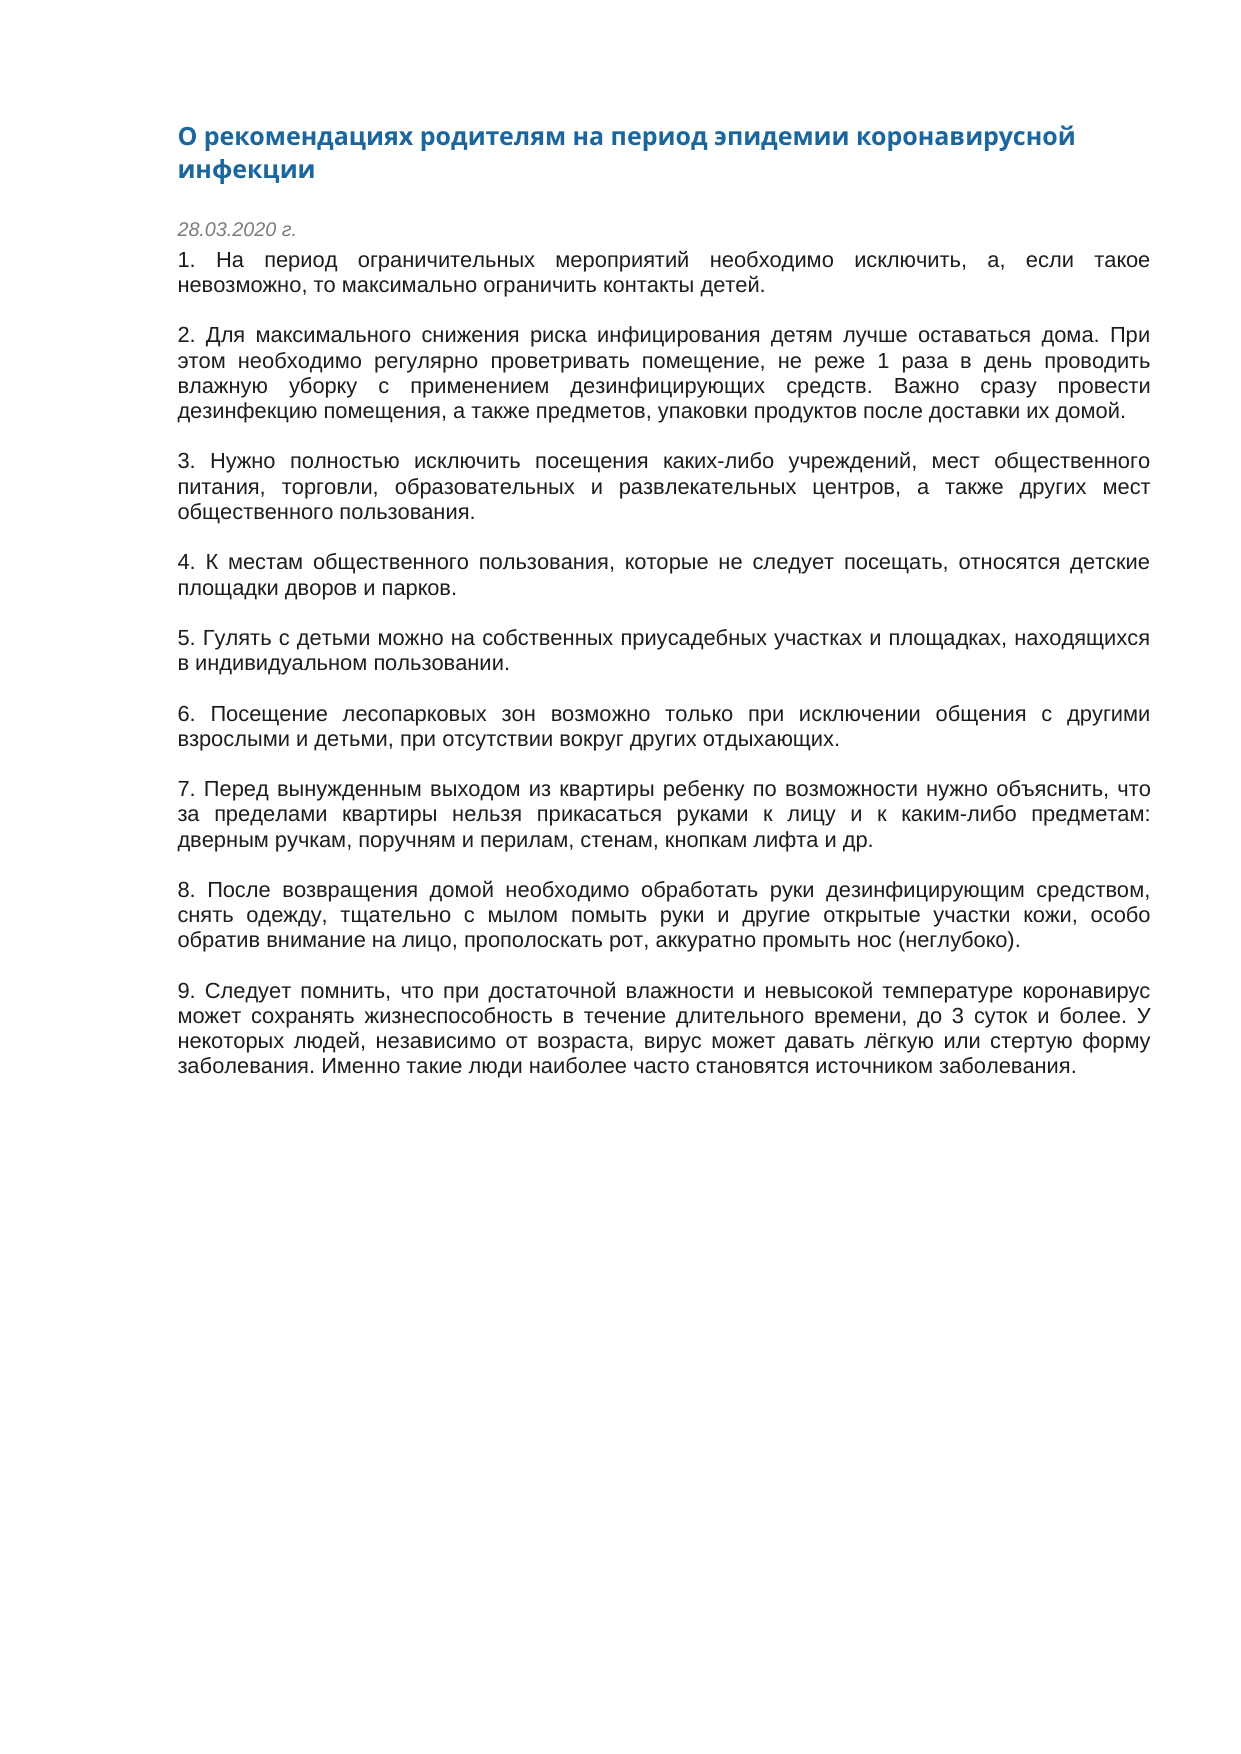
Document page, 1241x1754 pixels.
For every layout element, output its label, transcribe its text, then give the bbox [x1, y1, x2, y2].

text 2. Для максимального снижения риска инфицирования детям лучше оставаться дома. При этом необходимо регулярно проветривать помещение, не реже 1 раза в день проводить влажную уборку с применением дезинфицирующих средств. Важно сразу провести дезинфекцию помещения, а также предметов, упаковки продуктов после доставки их домой. [177, 322, 1152, 423]
text 7. Перед вынужденным выходом из квартиры ребенку по возможности нужно объяснить, что за пределами квартиры нельзя прикасаться руками к лицу и к каким-либо предметам: дверным ручкам, поручням и перилам, стенам, кнопкам лифта и др. [177, 776, 1152, 852]
text 1. На период ограничительных мероприятий необходимо исключить, а, если такое невозможно, то максимально ограничить контакты детей. [177, 247, 1152, 297]
text 6. Посещение лесопарковых зон возможно только при исключении общения с другими взрослыми и детьми, при отсутствии вокруг других отдыхающих. [177, 700, 1152, 751]
text 8. После возвращения домой необходимо обработать руки дезинфицирующим средством, снять одежду, тщательно с мылом помыть руки и другие открытые участки кожи, особо обратив внимание на лицо, прополоскать рот, аккуратно промыть нос (неглубоко). [177, 877, 1152, 952]
text 4. К местам общественного пользования, которые не следует посещать, относятся детские площадки дворов и парков. [177, 549, 1152, 599]
text 3. Нужно полностью исключить посещения каких-либо учреждений, мест общественного питания, торговли, образовательных и развлекательных центров, а также других мест общественного пользования. [177, 448, 1152, 524]
text 5. Гулять с детьми можно на собственных приусадебных участках и площадках, находящихся в индивидуальном пользовании. [177, 625, 1152, 675]
text 9. Следует помнить, что при достаточной влажности и невысокой температуре коронавирус может сохранять жизнеспособность в течение длительного времени, до 3 суток и более. У некоторых людей, независимо от возраста, вирус может давать лёгкую или стертую форму заболевания. Именно такие люди наиболее часто становятся источником заболевания. [177, 978, 1152, 1078]
text 28.03.2020 г. [177, 218, 1152, 240]
text О рекомендациях родителям на период эпидемии коронавирусной инфекции [177, 118, 1152, 186]
